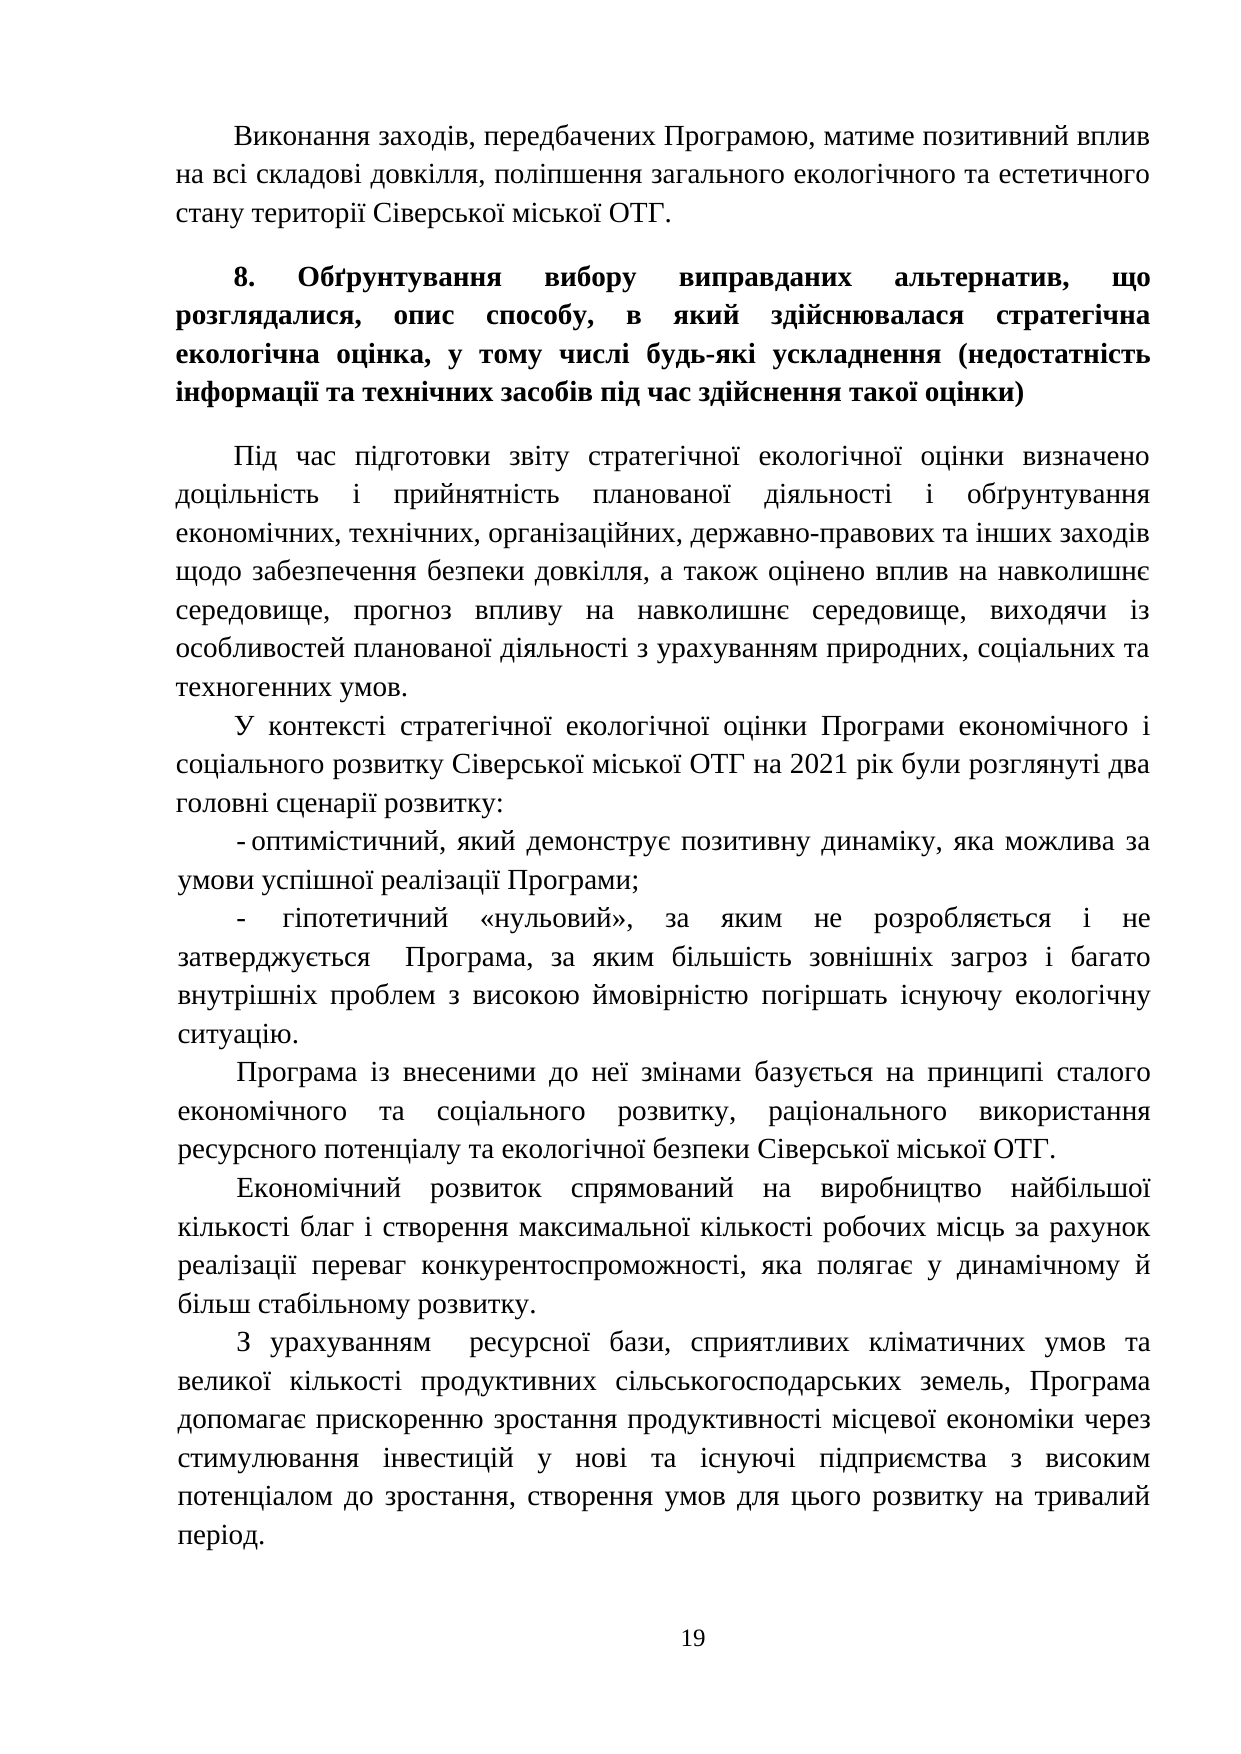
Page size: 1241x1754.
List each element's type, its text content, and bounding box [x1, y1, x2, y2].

text Під час підготовки звіту стратегічної екологічної оцінки визначено доцільність і прийнятність планованої діяльності і обґрунтування економічних, технічних, організаційних, державно-правових та інших заходів щодо забезпечення безпеки довкілля, а також оцінено вплив на навколишнє середовище, прогноз впливу на навколишнє середовище, виходячи із особливостей планованої діяльності з урахуванням природних, соціальних та техногенних умов. [175, 438, 1151, 703]
text У контексті стратегічної екологічної оцінки Програми економічного і соціального розвитку Сіверської міської ОТГ на 2021 рік були розглянуті два головні сценарії розвитку: [176, 708, 1152, 818]
text Економічний розвиток спрямований на виробництво найбільшої кількості благ і створення максимальної кількості робочих місць за рахунок реалізації переваг конкурентоспроможності, яка полягає у динамічному й більш стабільному розвитку. [177, 1170, 1152, 1319]
text 8. Обґрунтування вибору виправданих альтернатив, що розглядалися, опис способу, в який здійснювалася стратегічна екологічна оцінка, у тому числі будь-які ускладнення (недостатність інформації та технічних засобів під час здійснення такої оцінки) [175, 259, 1152, 408]
list оптимістичний, який демонструє позитивну динаміку, яка можлива за умови успішної реалізації Програми; [177, 823, 1152, 895]
text Програма із внесеними до неї змінами базується на принципі сталого економічного та соціального розвитку, раціонального використання ресурсного потенціалу та екологічної безпеки Сіверської міської ОТГ. [177, 1054, 1152, 1165]
list гіпотетичний «нульовий», за яким не розробляється і не затверджується Програма, за яким більшість зовнішніх загроз і багато внутрішніх проблем з високою ймовірністю погіршать існуючу екологічну ситуацію. [177, 900, 1152, 1049]
text Виконання заходів, передбачених Програмою, матиме позитивний вплив на всі складові довкілля, поліпшення загального екологічного та естетичного стану території Сіверської міської ОТГ. [175, 118, 1151, 229]
text З урахуванням ресурсної бази, сприятливих кліматичних умов та великої кількості продуктивних сільськогосподарських земель, Програма допомагає прискоренню зростання продуктивності місцевої економіки через стимулювання інвестицій у нові та існуючі підприємства з високим потенціалом до зростання, створення умов для цього розвитку на тривалий період. [177, 1324, 1152, 1551]
